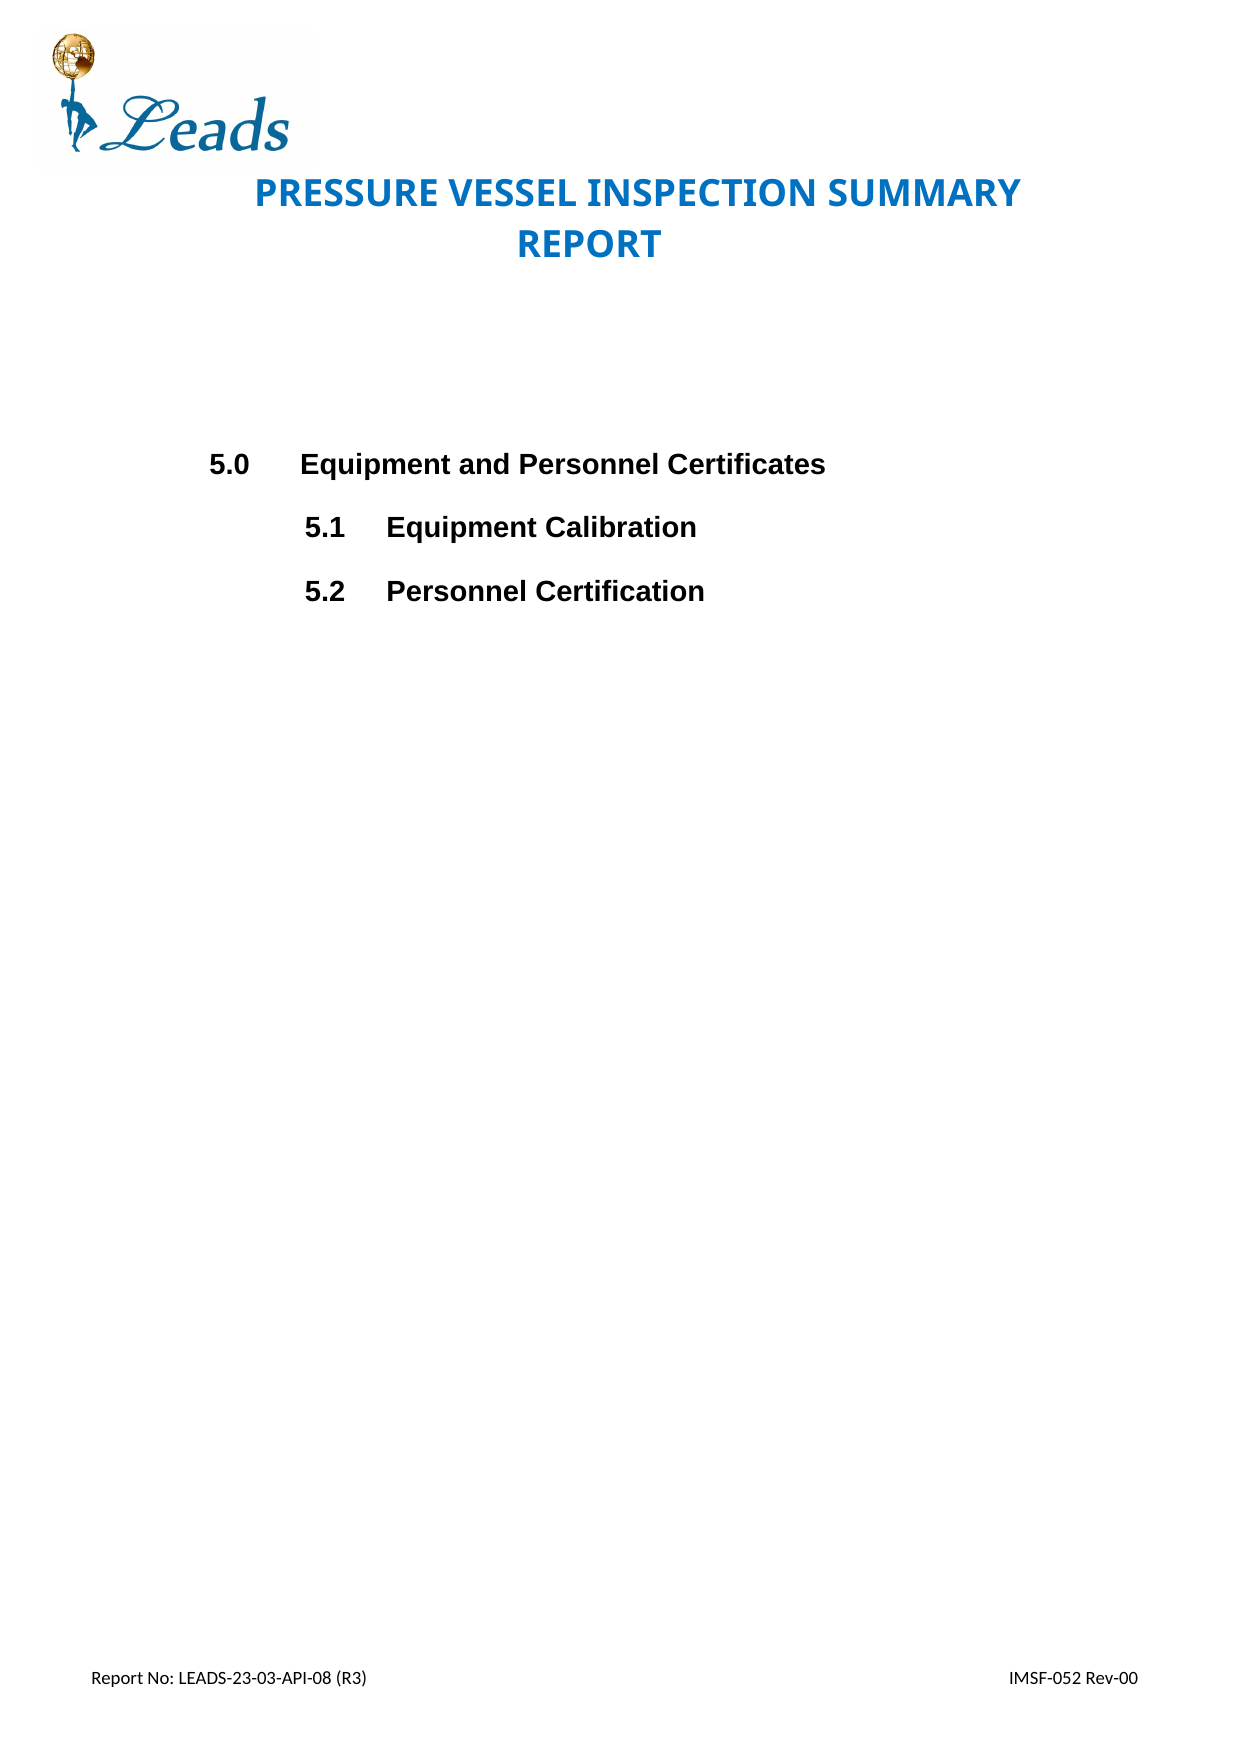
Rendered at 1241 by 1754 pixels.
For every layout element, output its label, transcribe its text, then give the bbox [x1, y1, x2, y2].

picture [37, 29, 314, 174]
subtitle Equipment and Personnel Certificates [209, 447, 1090, 480]
list Equipment Calibration [304, 510, 1090, 544]
list Personnel Certification [304, 574, 1090, 607]
